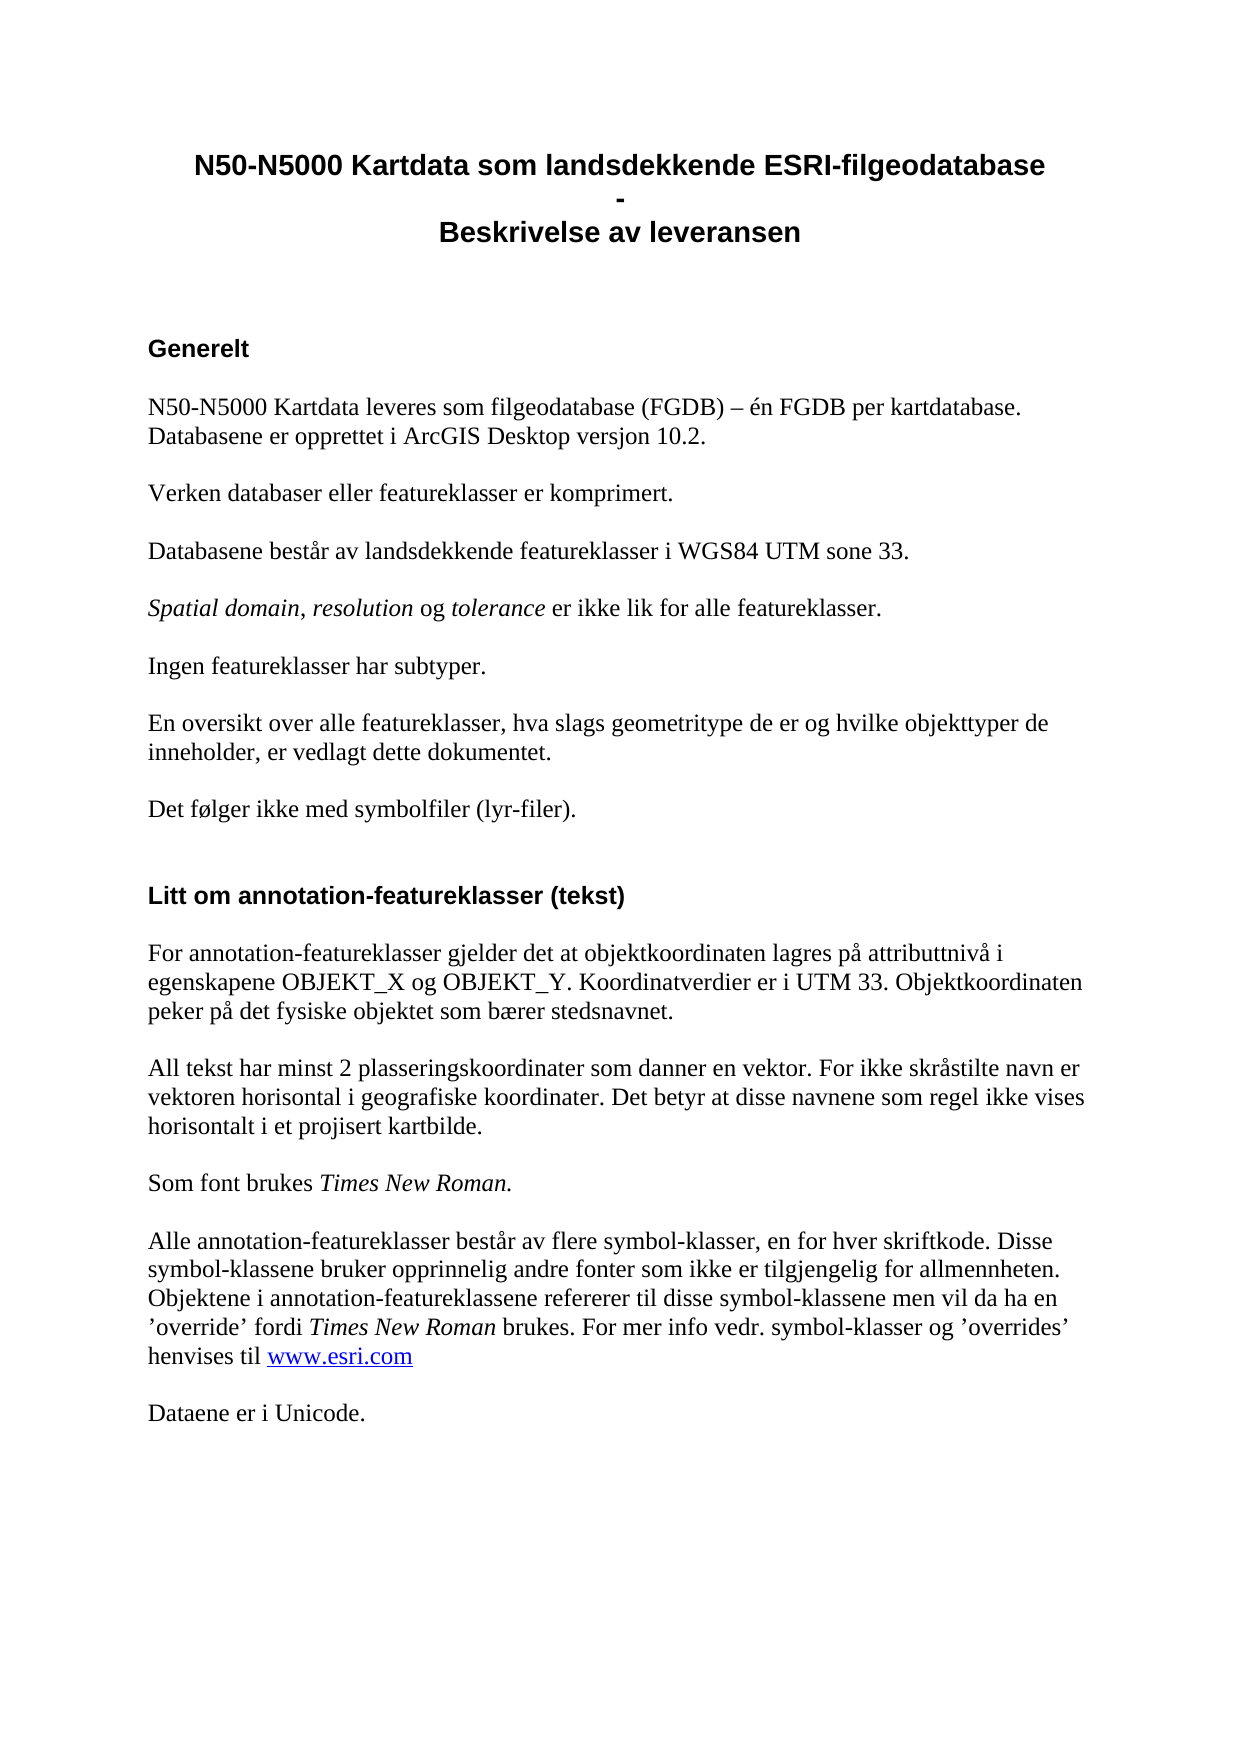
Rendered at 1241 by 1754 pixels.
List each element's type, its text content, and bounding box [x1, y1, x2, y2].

text Dataene er i Unicode. [148, 1398, 1093, 1427]
text N50-N5000 Kartdata som landsdekkende ESRI-filgeodatabase [148, 148, 1093, 181]
text Det følger ikke med symbolfiler (lyr-filer). [148, 794, 1093, 823]
text N50-N5000 Kartdata leveres som filgeodatabase (FGDB) – én FGDB per kartdatabase. Databasene er opprettet i ArcGIS Desktop versjon 10.2. [148, 392, 1093, 449]
text Verken databaser eller featureklasser er komprimert. [148, 478, 1093, 507]
text For annotation-featureklasser gjelder det at objektkoordinaten lagres på attributtnivå i egenskapene OBJEKT_X og OBJEKT_Y. Koordinatverdier er i UTM 33. Objektkoordinaten peker på det fysiske objektet som bærer stedsnavnet. [148, 938, 1093, 1024]
text Beskrivelse av leveransen [148, 215, 1093, 248]
text Litt om annotation-featureklasser (tekst) [148, 881, 1093, 909]
text Generelt [148, 334, 1093, 363]
text All tekst har minst 2 plasseringskoordinater som danner en vektor. For ikke skråstilte navn er vektoren horisontal i geografiske koordinater. Det betyr at disse navnene som regel ikke vises horisontalt i et projisert kartbilde. [148, 1053, 1093, 1139]
text Spatial domain, resolution og tolerance er ikke lik for alle featureklasser. [148, 593, 1093, 622]
text En oversikt over alle featureklasser, hva slags geometritype de er og hvilke objekttyper de inneholder, er vedlagt dette dokumentet. [148, 708, 1093, 766]
text Som font brukes Times New Roman. [148, 1168, 1093, 1197]
text Ingen featureklasser har subtyper. [148, 651, 1093, 679]
text - [148, 181, 1093, 215]
text Databasene består av landsdekkende featureklasser i WGS84 UTM sone 33. [148, 536, 1093, 564]
text Alle annotation-featureklasser består av flere symbol-klasser, en for hver skriftkode. Disse symbol-klassene bruker opprinnelig andre fonter som ikke er tilgjengelig for allmennheten. Objektene i annotation-featureklassene refererer til disse symbol-klassene men vil da ha en ’override’ fordi Times New Roman brukes. For mer info vedr. symbol-klasser og ’overrides’ henvises til www.esri.com [148, 1226, 1093, 1369]
